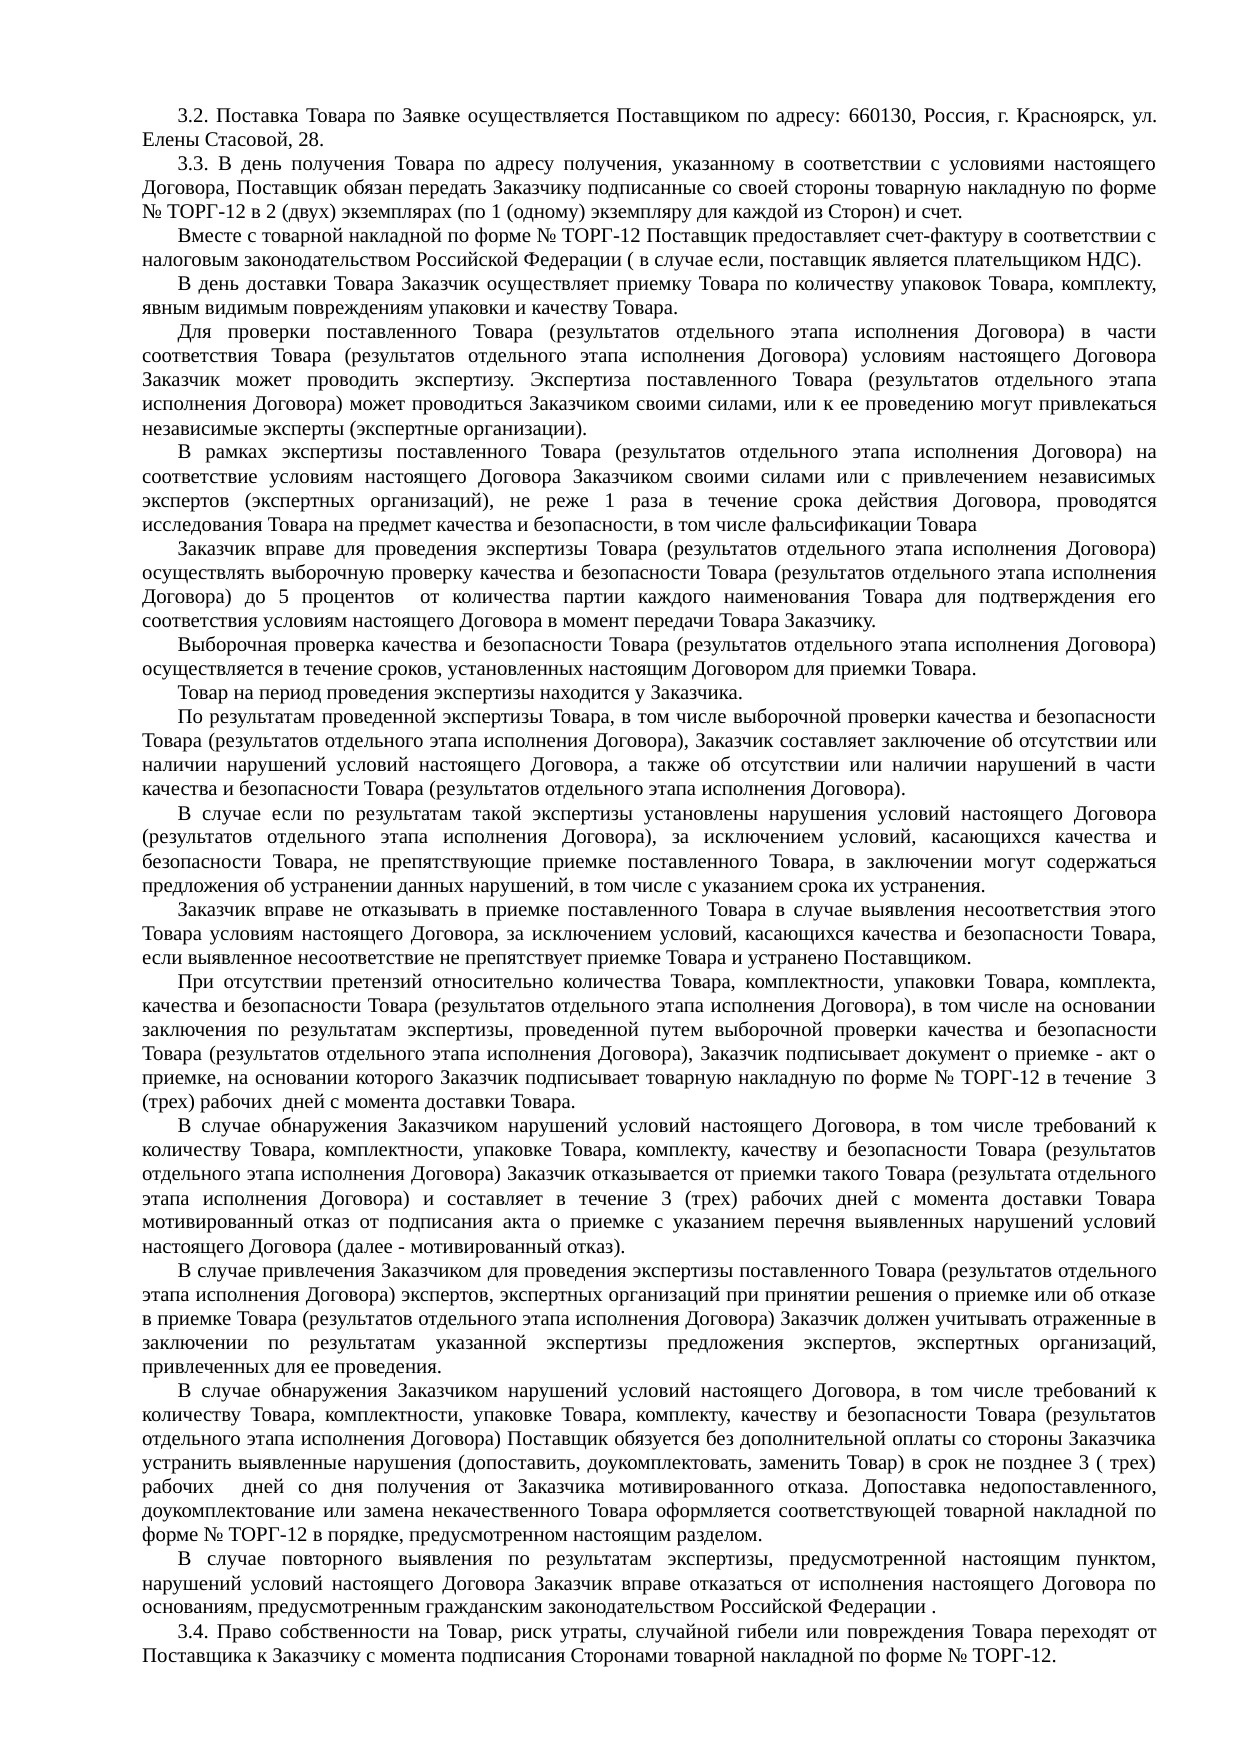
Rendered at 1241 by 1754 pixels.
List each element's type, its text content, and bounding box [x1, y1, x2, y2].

text В день доставки Товара Заказчик осуществляет приемку Товара по количеству упаковок Товара, комплекту, явным видимым повреждениям упаковки и качеству Товара. [142, 271, 1157, 319]
text В случае обнаружения Заказчиком нарушений условий настоящего Договора, в том числе требований к количеству Товара, комплектности, упаковке Товара, комплекту, качеству и безопасности Товара (результатов отдельного этапа исполнения Договора) Заказчик отказывается от приемки такого Товара (результата отдельного этапа исполнения Договора) и составляет в течение 3 (трех) рабочих дней с момента доставки Товара мотивированный отказ от подписания акта о приемке с указанием перечня выявленных нарушений условий настоящего Договора (далее - мотивированный отказ). [142, 1113, 1157, 1258]
text Для проверки поставленного Товара (результатов отдельного этапа исполнения Договора) в части соответствия Товара (результатов отдельного этапа исполнения Договора) условиям настоящего Договора Заказчик может проводить экспертизу. Экспертиза поставленного Товара (результатов отдельного этапа исполнения Договора) может проводиться Заказчиком своими силами, или к ее проведению могут привлекаться независимые эксперты (экспертные организации). [142, 319, 1157, 439]
text Товар на период проведения экспертизы находится у Заказчика. [142, 680, 1157, 704]
text Выборочная проверка качества и безопасности Товара (результатов отдельного этапа исполнения Договора) осуществляется в течение сроков, установленных настоящим Договором для приемки Товара. [142, 632, 1157, 680]
text Заказчик вправе для проведения экспертизы Товара (результатов отдельного этапа исполнения Договора) осуществлять выборочную проверку качества и безопасности Товара (результатов отдельного этапа исполнения Договора) до 5 процентов от количества партии каждого наименования Товара для подтверждения его соответствия условиям настоящего Договора в момент передачи Товара Заказчику. [142, 536, 1157, 632]
text Заказчик вправе не отказывать в приемке поставленного Товара в случае выявления несоответствия этого Товара условиям настоящего Договора, за исключением условий, касающихся качества и безопасности Товара, если выявленное несоответствие не препятствует приемке Товара и устранено Поставщиком. [142, 897, 1157, 969]
text 3.4. Право собственности на Товар, риск утраты, случайной гибели или повреждения Товара переходят от Поставщика к Заказчику с момента подписания Сторонами товарной накладной по форме № ТОРГ-12. [142, 1618, 1157, 1667]
text В случае если по результатам такой экспертизы установлены нарушения условий настоящего Договора (результатов отдельного этапа исполнения Договора), за исключением условий, касающихся качества и безопасности Товара, не препятствующие приемке поставленного Товара, в заключении могут содержаться предложения об устранении данных нарушений, в том числе с указанием срока их устранения. [142, 800, 1157, 897]
text 3.2. Поставка Товара по Заявке осуществляется Поставщиком по адресу: 660130, Россия, г. Красноярск, ул. Елены Стасовой, 28. [142, 103, 1157, 151]
text 3.3. В день получения Товара по адресу получения, указанному в соответствии с условиями настоящего Договора, Поставщик обязан передать Заказчику подписанные со своей стороны товарную накладную по форме № ТОРГ-12 в 2 (двух) экземплярах (по 1 (одному) экземпляру для каждой из Сторон) и счет. [142, 151, 1157, 223]
text При отсутствии претензий относительно количества Товара, комплектности, упаковки Товара, комплекта, качества и безопасности Товара (результатов отдельного этапа исполнения Договора), в том числе на основании заключения по результатам экспертизы, проведенной путем выборочной проверки качества и безопасности Товара (результатов отдельного этапа исполнения Договора), Заказчик подписывает документ о приемке - акт о приемке, на основании которого Заказчик подписывает товарную накладную по форме № ТОРГ-12 в течение 3 (трех) рабочих дней с момента доставки Товара. [142, 969, 1157, 1113]
text В случае обнаружения Заказчиком нарушений условий настоящего Договора, в том числе требований к количеству Товара, комплектности, упаковке Товара, комплекту, качеству и безопасности Товара (результатов отдельного этапа исполнения Договора) Поставщик обязуется без дополнительной оплаты со стороны Заказчика устранить выявленные нарушения (допоставить, доукомплектовать, заменить Товар) в срок не позднее 3 ( трех) рабочих дней со дня получения от Заказчика мотивированного отказа. Допоставка недопоставленного, доукомплектование или замена некачественного Товара оформляется соответствующей товарной накладной по форме № ТОРГ-12 в порядке, предусмотренном настоящим разделом. [142, 1378, 1157, 1546]
text Вместе с товарной накладной по форме № ТОРГ-12 Поставщик предоставляет счет-фактуру в соответствии с налоговым законодательством Российской Федерации ( в случае если, поставщик является плательщиком НДС). [142, 223, 1157, 271]
text В рамках экспертизы поставленного Товара (результатов отдельного этапа исполнения Договора) на соответствие условиям настоящего Договора Заказчиком своими силами или с привлечением независимых экспертов (экспертных организаций), не реже 1 раза в течение срока действия Договора, проводятся исследования Товара на предмет качества и безопасности, в том числе фальсификации Товара [142, 439, 1157, 536]
text По результатам проведенной экспертизы Товара, в том числе выборочной проверки качества и безопасности Товара (результатов отдельного этапа исполнения Договора), Заказчик составляет заключение об отсутствии или наличии нарушений условий настоящего Договора, а также об отсутствии или наличии нарушений в части качества и безопасности Товара (результатов отдельного этапа исполнения Договора). [142, 704, 1157, 800]
text В случае повторного выявления по результатам экспертизы, предусмотренной настоящим пунктом, нарушений условий настоящего Договора Заказчик вправе отказаться от исполнения настоящего Договора по основаниям, предусмотренным гражданским законодательством Российской Федерации . [142, 1546, 1157, 1618]
text В случае привлечения Заказчиком для проведения экспертизы поставленного Товара (результатов отдельного этапа исполнения Договора) экспертов, экспертных организаций при принятии решения о приемке или об отказе в приемке Товара (результатов отдельного этапа исполнения Договора) Заказчик должен учитывать отраженные в заключении по результатам указанной экспертизы предложения экспертов, экспертных организаций, привлеченных для ее проведения. [142, 1258, 1157, 1378]
